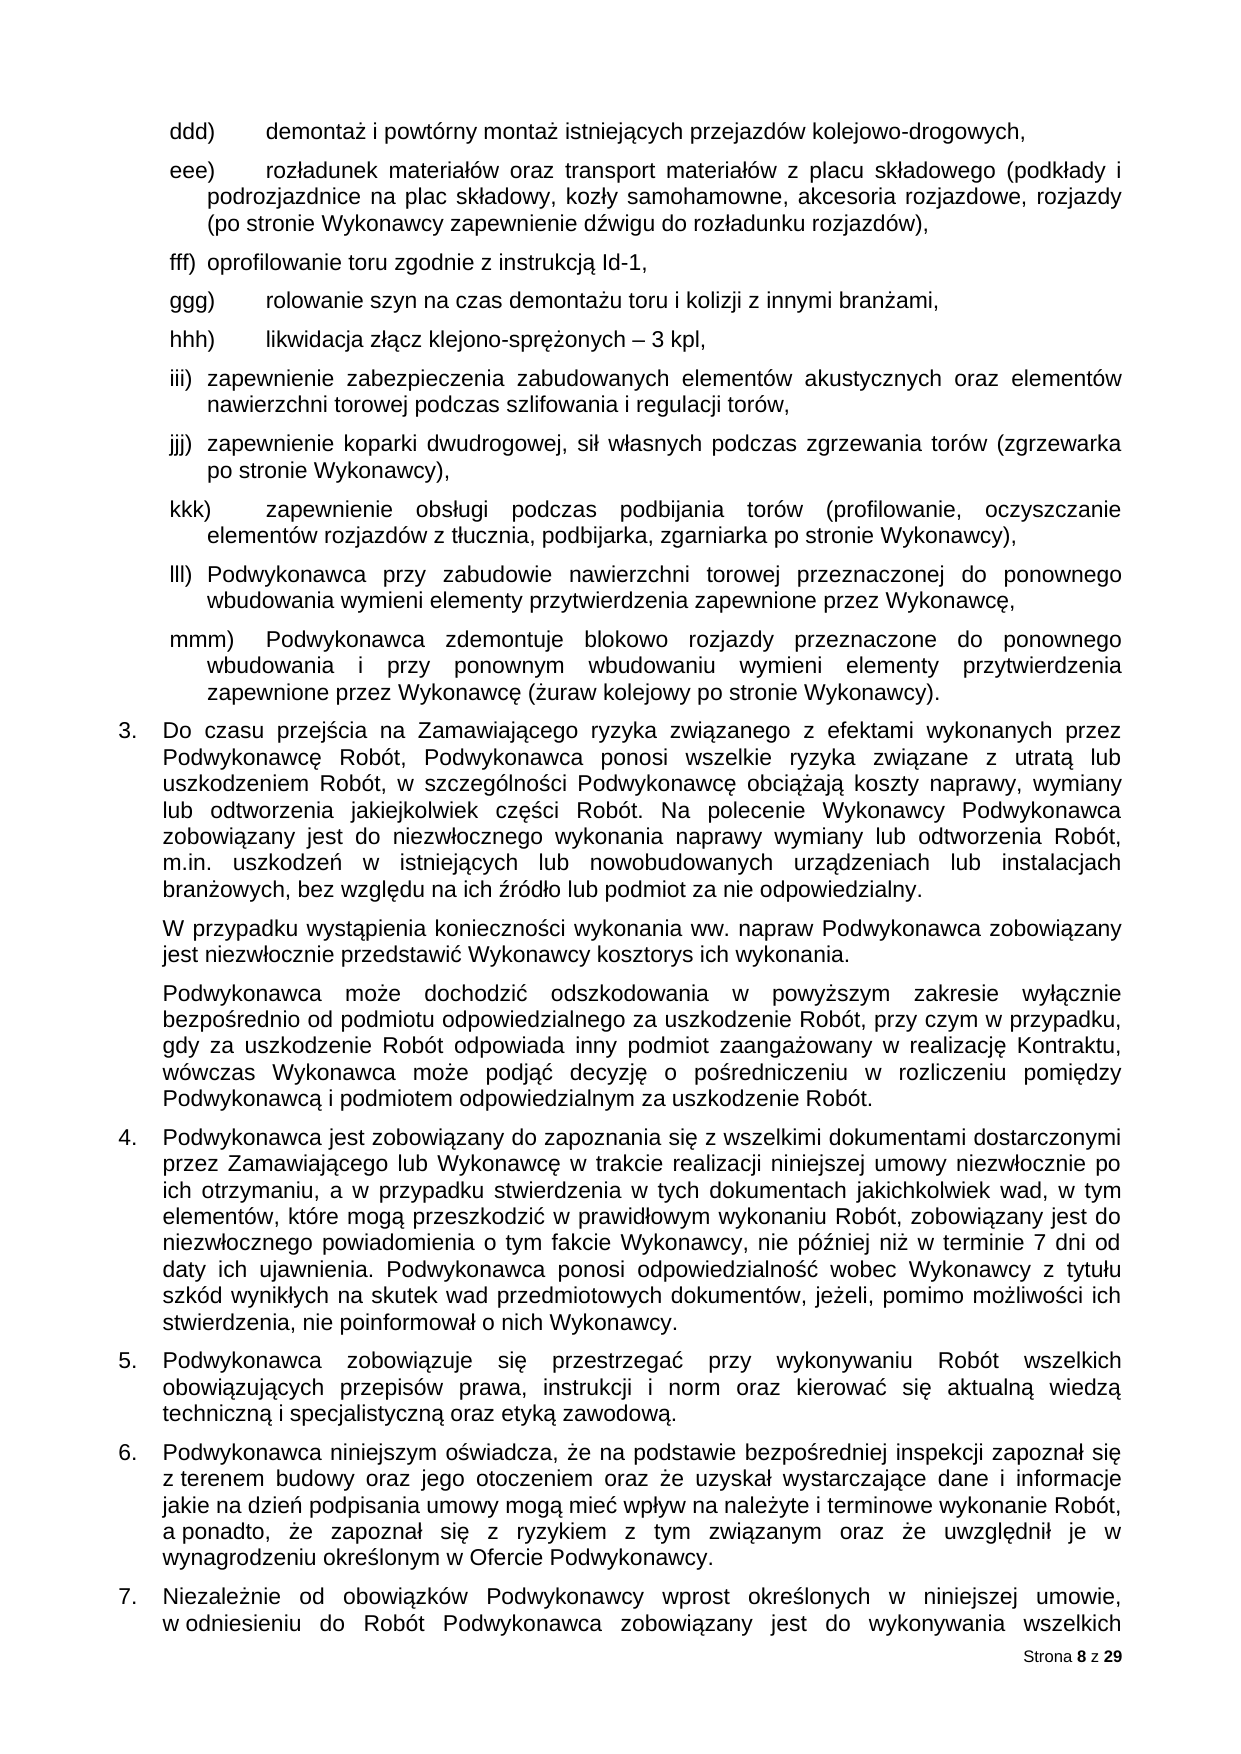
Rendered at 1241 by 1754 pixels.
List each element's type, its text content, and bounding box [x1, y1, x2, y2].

list Podwykonawca jest zobowiązany do zapoznania się z wszelkimi dokumentami dostarczonymi przez Zamawiającego lub Wykonawcę w trakcie realizacji niniejszej umowy niezwłocznie po ich otrzymaniu, a w przypadku stwierdzenia w tych dokumentach jakichkolwiek wad, w tym elementów, które mogą przeszkodzić w prawidłowym wykonaniu Robót, zobowiązany jest do niezwłocznego powiadomienia o tym fakcie Wykonawcy, nie później niż w terminie 7 dni od daty ich ujawnienia. Podwykonawca ponosi odpowiedzialność wobec Wykonawcy z tytułu szkód wynikłych na skutek wad przedmiotowych dokumentów, jeżeli, pomimo możliwości ich stwierdzenia, nie poinformował o nich Wykonawcy. [118, 1124, 1122, 1335]
list demontaż i powtórny montaż istniejących przejazdów kolejowo-drogowych, [169, 118, 1122, 144]
list Podwykonawca zobowiązuje się przestrzegać przy wykonywaniu Robót wszelkich obowiązujących przepisów prawa, instrukcji i norm oraz kierować się aktualną wiedzą techniczną i specjalistyczną oraz etyką zawodową. [118, 1347, 1122, 1426]
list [118, 1583, 1122, 1636]
text Podwykonawca może dochodzić odszkodowania w powyższym zakresie wyłącznie bezpośrednio od podmiotu odpowiedzialnego za uszkodzenie Robót, przy czym w przypadku, gdy za uszkodzenie Robót odpowiada inny podmiot zaangażowany w realizację Kontraktu, wówczas Wykonawca może podjąć decyzję o pośredniczeniu w rozliczeniu pomiędzy Podwykonawcą i podmiotem odpowiedzialnym za uszkodzenie Robót. [162, 980, 1122, 1111]
list Podwykonawca przy zabudowie nawierzchni torowej przeznaczonej do ponownego wbudowania wymieni elementy przytwierdzenia zapewnione przez Wykonawcę, [169, 561, 1122, 613]
list zapewnienie koparki dwudrogowej, sił własnych podczas zgrzewania torów (zgrzewarka po stronie Wykonawcy), [169, 430, 1122, 483]
list Do czasu przejścia na Zamawiającego ryzyka związanego z efektami wykonanych przez Podwykonawcę Robót, Podwykonawca ponosi wszelkie ryzyka związane z utratą lub uszkodzeniem Robót, w szczególności Podwykonawcę obciążają koszty naprawy, wymiany lub odtworzenia jakiejkolwiek części Robót. Na polecenie Wykonawcy Podwykonawca zobowiązany jest do niezwłocznego wykonania naprawy wymiany lub odtworzenia Robót, m.in. uszkodzeń w istniejących lub nowobudowanych urządzeniach lub instalacjach branżowych, bez względu na ich źródło lub podmiot za nie odpowiedzialny. [118, 717, 1122, 902]
list zapewnienie zabezpieczenia zabudowanych elementów akustycznych oraz elementów nawierzchni torowej podczas szlifowania i regulacji torów, [169, 365, 1122, 418]
list rozładunek materiałów oraz transport materiałów z placu składowego (podkłady i podrozjazdnice na plac składowy, kozły samohamowne, akcesoria rozjazdowe, rozjazdy (po stronie Wykonawcy zapewnienie dźwigu do rozładunku rozjazdów), [169, 157, 1122, 236]
list rolowanie szyn na czas demontażu toru i kolizji z innymi branżami, [169, 287, 1122, 314]
list W przypadku wystąpienia konieczności wykonania ww. napraw Podwykonawca zobowiązany jest niezwłocznie przedstawić Wykonawcy kosztorys ich wykonania. [162, 914, 1122, 967]
list Podwykonawca niniejszym oświadcza, że na podstawie bezpośredniej inspekcji zapoznał się z terenem budowy oraz jego otoczeniem oraz że uzyskał wystarczające dane i informacje jakie na dzień podpisania umowy mogą mieć wpływ na należyte i terminowe wykonanie Robót, a ponadto, że zapoznał się z ryzykiem z tym związanym oraz że uwzględnił je w wynagrodzeniu określonym w Ofercie Podwykonawcy. [118, 1439, 1122, 1571]
list oprofilowanie toru zgodnie z instrukcją Id-1, [169, 248, 1122, 275]
list likwidacja złącz klejono-sprężonych – 3 kpl, [169, 326, 1122, 353]
list Podwykonawca zdemontuje blokowo rozjazdy przeznaczone do ponownego wbudowania i przy ponownym wbudowaniu wymieni elementy przytwierdzenia zapewnione przez Wykonawcę (żuraw kolejowy po stronie Wykonawcy). [169, 626, 1122, 705]
list zapewnienie obsługi podczas podbijania torów (profilowanie, oczyszczanie elementów rozjazdów z tłucznia, podbijarka, zgarniarka po stronie Wykonawcy), [169, 496, 1122, 548]
